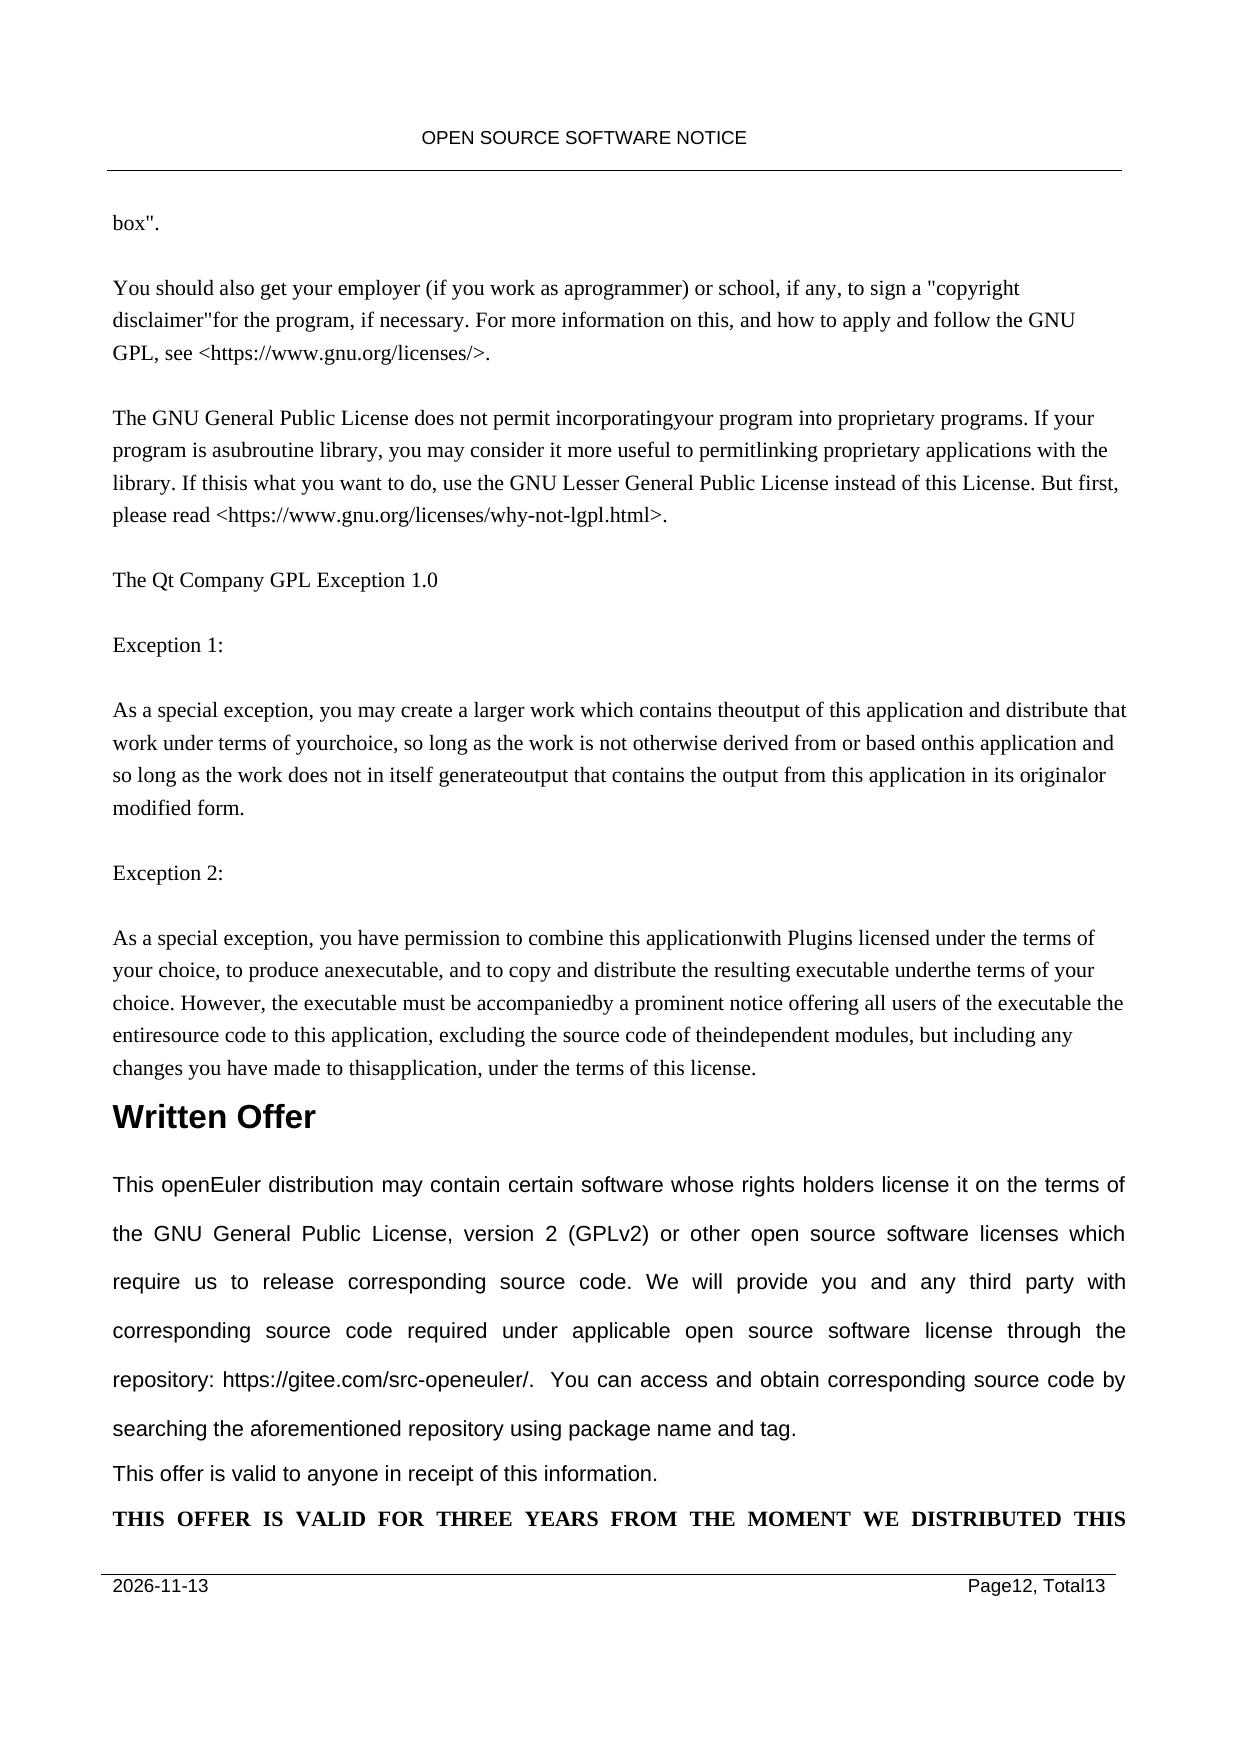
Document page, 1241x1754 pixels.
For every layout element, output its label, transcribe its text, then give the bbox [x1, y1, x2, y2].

text As a special exception, you have permission to combine this applicationwith Plugins licensed under the terms of your choice, to produce anexecutable, and to copy and distribute the resulting executable underthe terms of your choice. However, the executable must be accompaniedby a prominent notice offering all users of the executable the entiresource code to this application, excluding the source code of theindependent modules, but including any changes you have made to thisapplication, under the terms of this license. [112, 921, 1128, 1084]
text Written Offer [112, 1084, 1128, 1149]
text This offer is valid to anyone in receipt of this information. [112, 1457, 1128, 1489]
text The Qt Company GPL Exception 1.0 [112, 564, 1128, 596]
text Exception 1: [112, 629, 1128, 661]
text You should also get your employer (if you work as aprogrammer) or school, if any, to sign a "copyright disclaimer"for the program, if necessary. For more information on this, and how to apply and follow the GNU GPL, see <https://www.gnu.org/licenses/>. [112, 271, 1128, 369]
text This openEuler distribution may contain certain software whose rights holders license it on the terms of the GNU General Public License, version 2 (GPLv2) or other open source software licenses which require us to release corresponding source code. We will provide you and any third party with corresponding source code required under applicable open source software license through the repository: https://gitee.com/src-openeuler/. You can access and obtain corresponding source code by searching the aforementioned repository using package name and tag. [112, 1168, 1128, 1444]
text Exception 2: [112, 856, 1128, 889]
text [112, 1502, 1128, 1534]
text As a special exception, you may create a larger work which contains theoutput of this application and distribute that work under terms of yourchoice, so long as the work is not otherwise derived from or based onthis application and so long as the work does not in itself generateoutput that contains the output from this application in its originalor modified form. [112, 694, 1128, 824]
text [112, 206, 1128, 239]
text The GNU General Public License does not permit incorporatingyour program into proprietary programs. If your program is asubroutine library, you may consider it more useful to permitlinking proprietary applications with the library. If thisis what you want to do, use the GNU Lesser General Public License instead of this License. But first, please read <https://www.gnu.org/licenses/why-not-lgpl.html>. [112, 401, 1128, 531]
